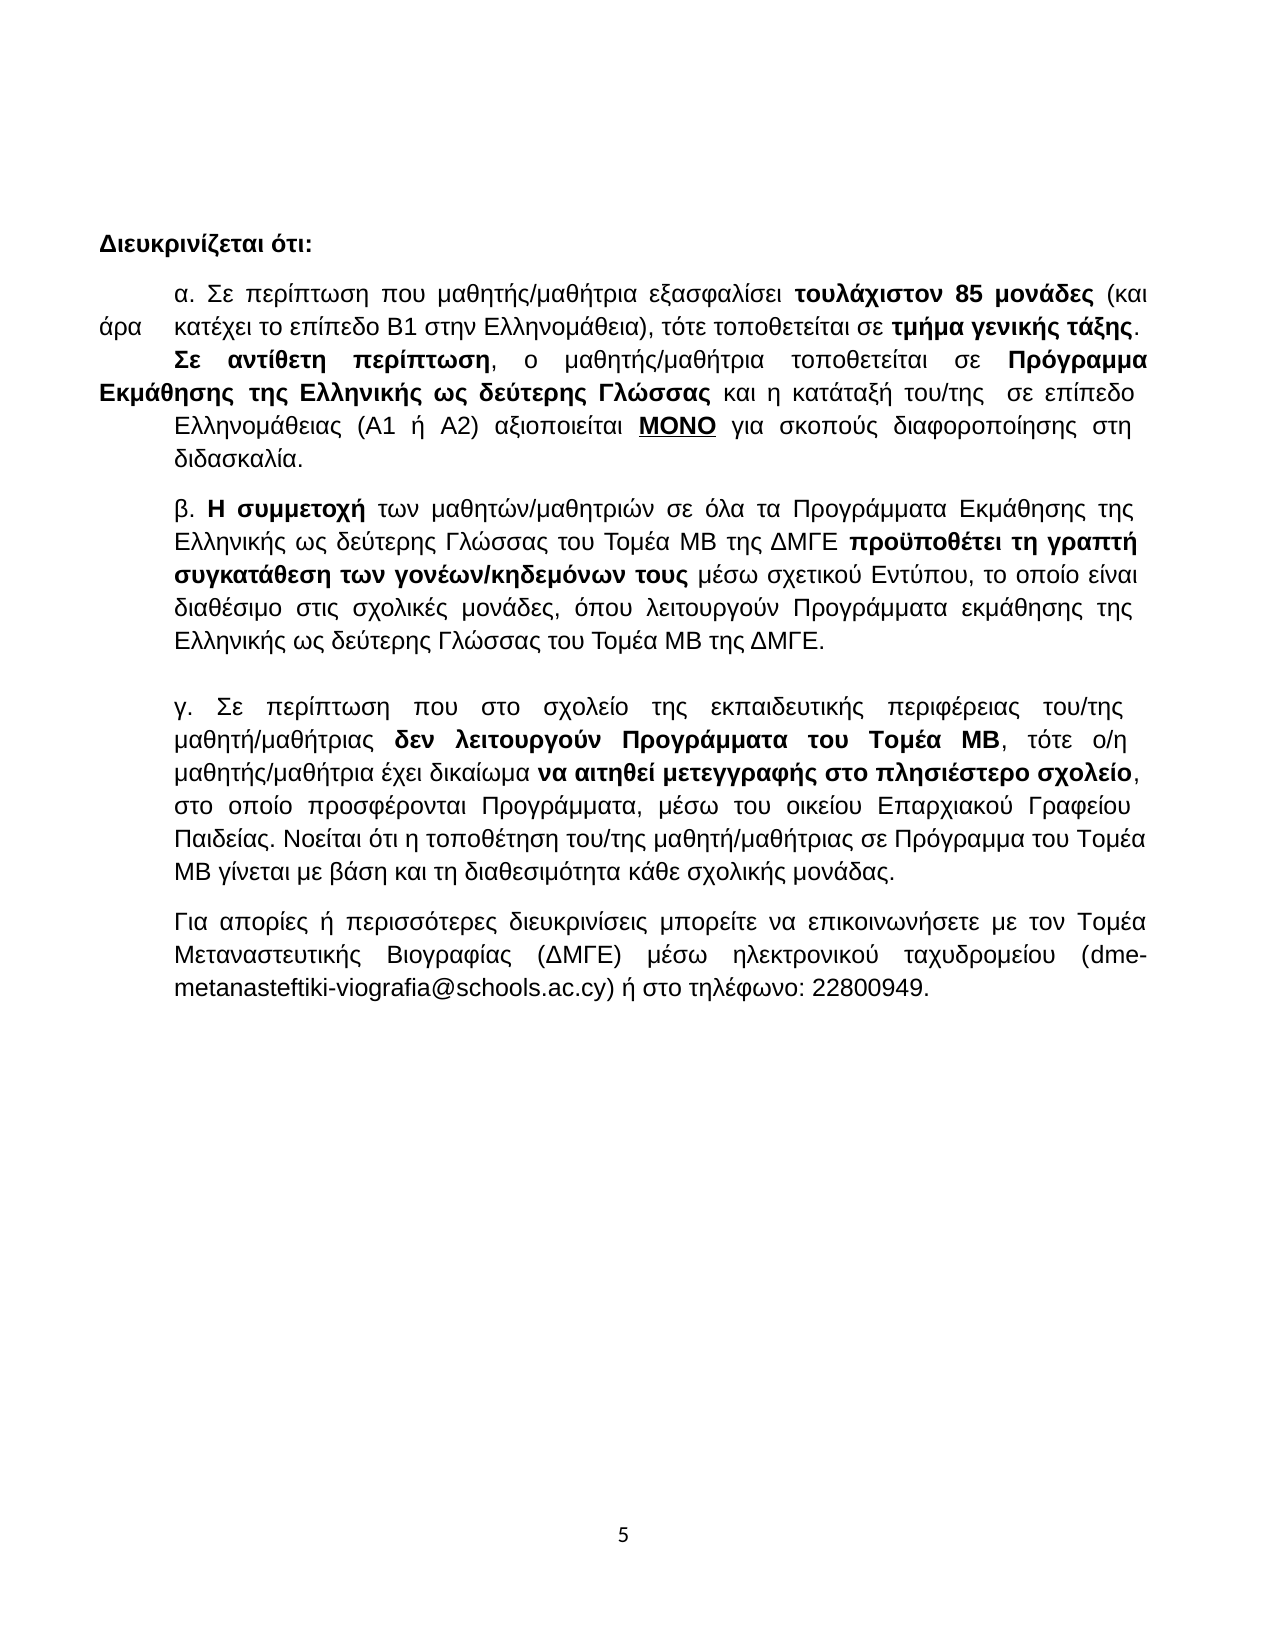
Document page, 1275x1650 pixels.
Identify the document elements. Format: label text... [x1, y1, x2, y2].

text α. Σε περίπτωση που μαθητής/μαθήτρια εξασφαλίσει τουλάχιστον 85 μονάδες (και άρα κατέχει το επίπεδο Β1 στην Ελληνομάθεια), τότε τοποθετείται σε τμήμα γενικής τάξης. Σε αντίθετη περίπτωση, ο μαθητής/μαθήτρια τοποθετείται σε Πρόγραμμα Εκμάθησης της Ελληνικής ως δεύτερης Γλώσσας και η κατάταξή του/της σε επίπεδο Ελληνομάθειας (Α1 ή Α2) αξιοποιείται ΜΟΝΟ για σκοπούς διαφοροποίησης στη διδασκαλία. [99, 279, 1147, 473]
text Διευκρινίζεται ότι: [99, 229, 1147, 258]
text γ. Σε περίπτωση που στο σχολείο της εκπαιδευτικής περιφέρειας του/της μαθητή/μαθήτριας δεν λειτουργούν Προγράμματα του Τομέα ΜΒ, τότε ο/η μαθητής/μαθήτρια έχει δικαίωμα να αιτηθεί μετεγγραφής στο πλησιέστερο σχολείο, στο οποίο προσφέρονται Προγράμματα, μέσω του οικείου Επαρχιακού Γραφείου Παιδείας. Νοείται ότι η τοποθέτηση του/της μαθητή/μαθήτριας σε Πρόγραμμα του Τομέα ΜΒ γίνεται με βάση και τη διαθεσιμότητα κάθε σχολικής μονάδας. [99, 692, 1147, 886]
text β. Η συμμετοχή των μαθητών/μαθητριών σε όλα τα Προγράμματα Εκμάθησης της Ελληνικής ως δεύτερης Γλώσσας του Τομέα ΜΒ της ΔΜΓΕ προϋποθέτει τη γραπτή συγκατάθεση των γονέων/κηδεμόνων τους μέσω σχετικού Εντύπου, το οποίο είναι διαθέσιμο στις σχολικές μονάδες, όπου λειτουργούν Προγράμματα εκμάθησης της Ελληνικής ως δεύτερης Γλώσσας του Τομέα ΜΒ της ΔΜΓΕ. [99, 494, 1147, 654]
text Για απορίες ή περισσότερες διευκρινίσεις μπορείτε να επικοινωνήσετε με τον Τομέα Μεταναστευτικής Βιογραφίας (ΔΜΓΕ) μέσω ηλεκτρονικού ταχυδρομείου (dme-metanasteftiki-viografia@schools.ac.cy) ή στο τηλέφωνο: 22800949. [174, 907, 1147, 1001]
